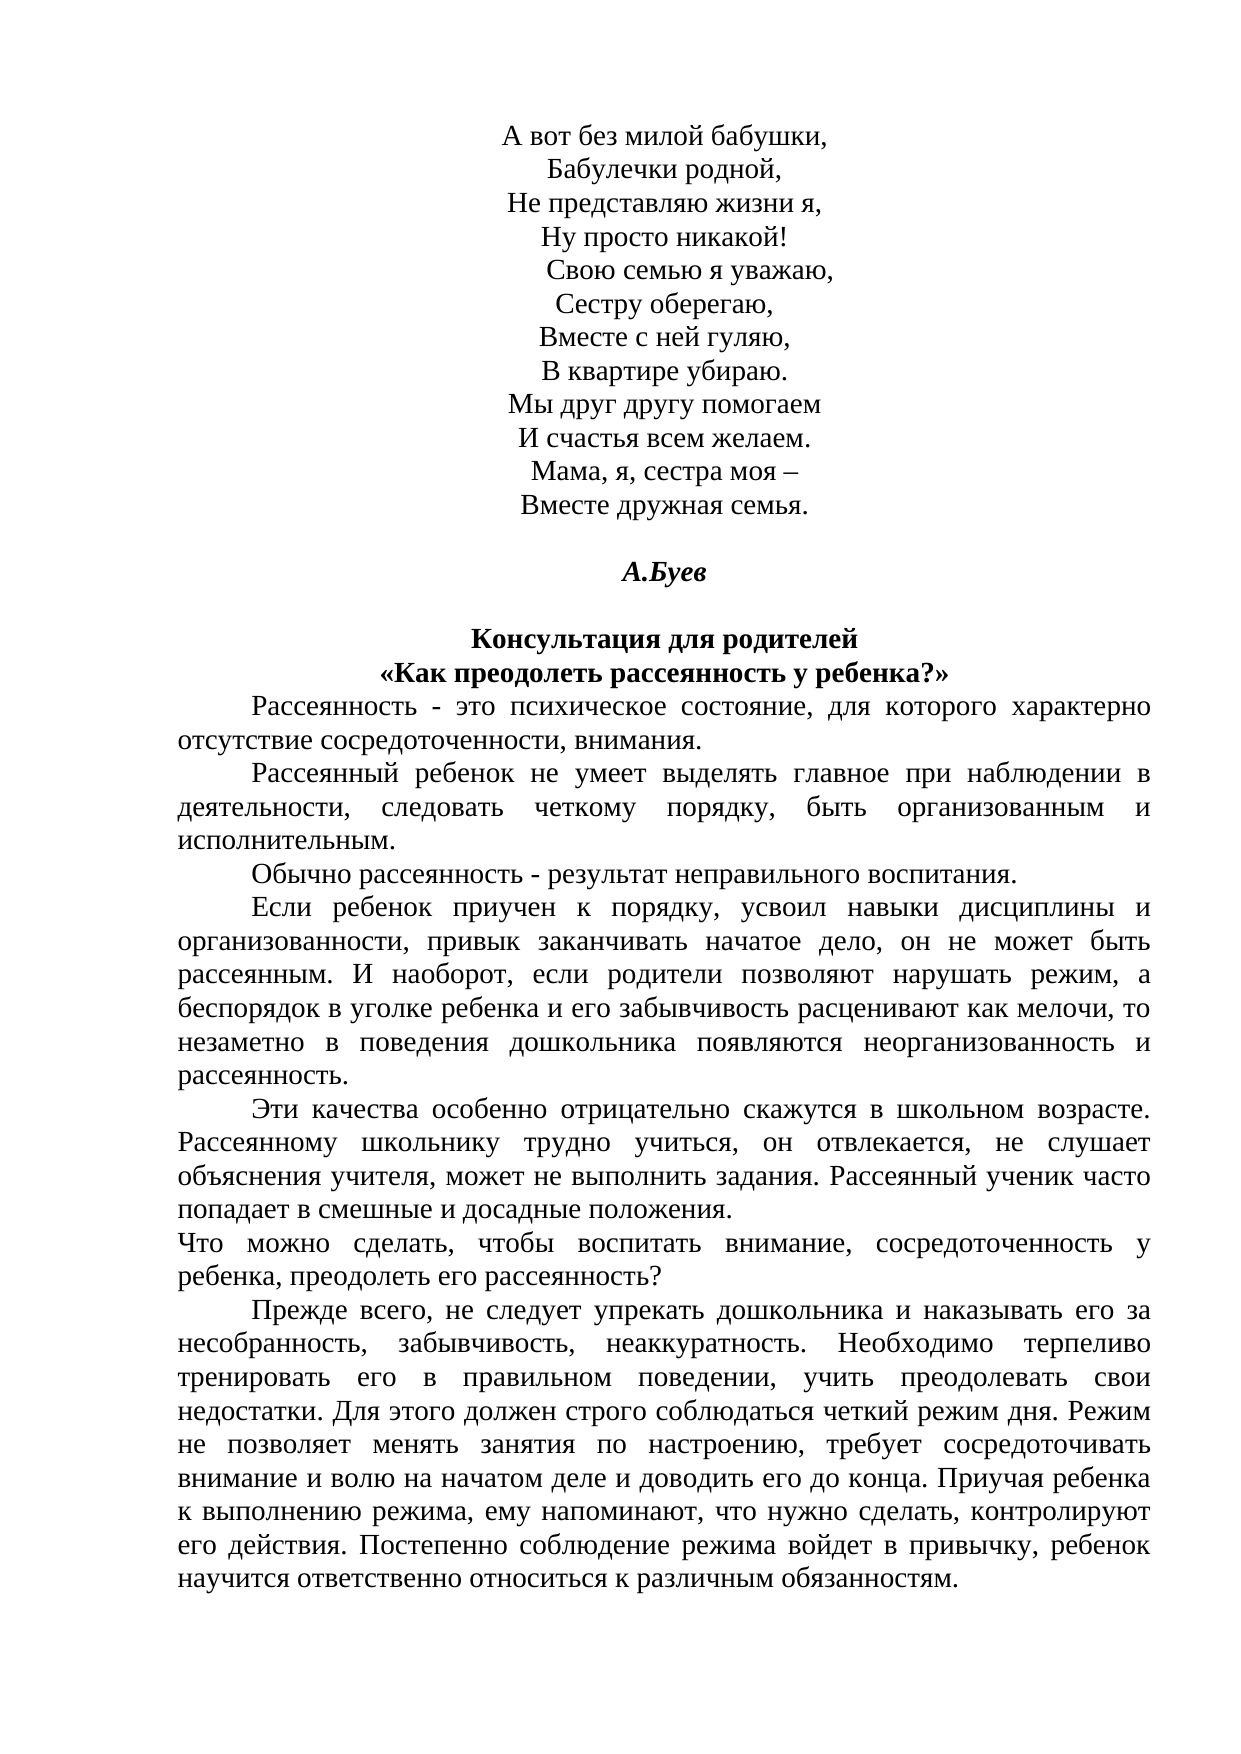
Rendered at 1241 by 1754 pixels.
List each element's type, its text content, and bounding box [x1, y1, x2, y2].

text Сестру оберегаю, [177, 286, 1152, 319]
text Что можно сделать, чтобы воспитать внимание, сосредоточенность у ребенка, преодолеть его рассеянность? [177, 1225, 1152, 1292]
text А вот без милой бабушки, [177, 118, 1152, 152]
text И счастья всем желаем. [177, 420, 1152, 453]
text Свою семью я уважаю, [472, 252, 1152, 286]
text А.Буев [177, 554, 1152, 588]
text Прежде всего, не следует упрекать дошкольника и наказывать его за несобранность, забывчивость, неаккуратность. Необходимо терпеливо тренировать его в правильном поведении, учить преодолевать свои недостатки. Для этого должен строго соблюдаться четкий режим дня. Режим не позволяет менять занятия по настроению, требует сосредоточивать внимание и волю на начатом деле и доводить его до конца. Приучая ребенка к выполнению режима, ему напоминают, что нужно сделать, контролируют его действия. Постепенно соблюдение режима войдет в привычку, ребенок научится ответственно относиться к различным обязанностям. [177, 1292, 1152, 1594]
text Не представляю жизни я, [177, 185, 1152, 219]
text «Как преодолеть рассеянность у ребенка?» [177, 655, 1152, 688]
text Вместе дружная семья. [177, 487, 1152, 521]
text Бабулечки родной, [177, 152, 1152, 185]
text Вместе с ней гуляю, [177, 319, 1152, 353]
text Мы друг другу помогаем [177, 386, 1152, 420]
text Консультация для родителей [177, 621, 1152, 655]
text Ну просто никакой! [177, 219, 1152, 252]
text В квартире убираю. [177, 353, 1152, 386]
text Эти качества особенно отрицательно скажутся в школьном возрасте. Рассеянному школьнику трудно учиться, он отвлекается, не слушает объяснения учителя, может не выполнить задания. Рассеянный ученик часто попадает в смешные и досадные положения. [177, 1091, 1152, 1225]
text Обычно рассеянность - результат неправильного воспитания. [177, 856, 1152, 889]
text Рассеянность - этo психическое состояние, для которого характерно отсутствие сосредоточенности, внимания. [177, 688, 1152, 755]
text Если ребенок приучен к порядку, усвоил навыки дисциплины и организованности, привык заканчивать начатое дело, он не может быть рассеянным. И наоборот, если родители позволяют нарушать режим, а беспорядок в уголке ребенка и его забывчивость расценивают как мелочи, то незаметно в поведения дошкольника появляются неорганизованность и рассеянность. [177, 889, 1152, 1091]
text Мама, я, сестра моя – [177, 453, 1152, 487]
text Рассеянный ребенок не умеет выделять главное при наблюдении в деятельности, следовать четкому порядку, быть организованным и исполнительным. [177, 755, 1152, 856]
